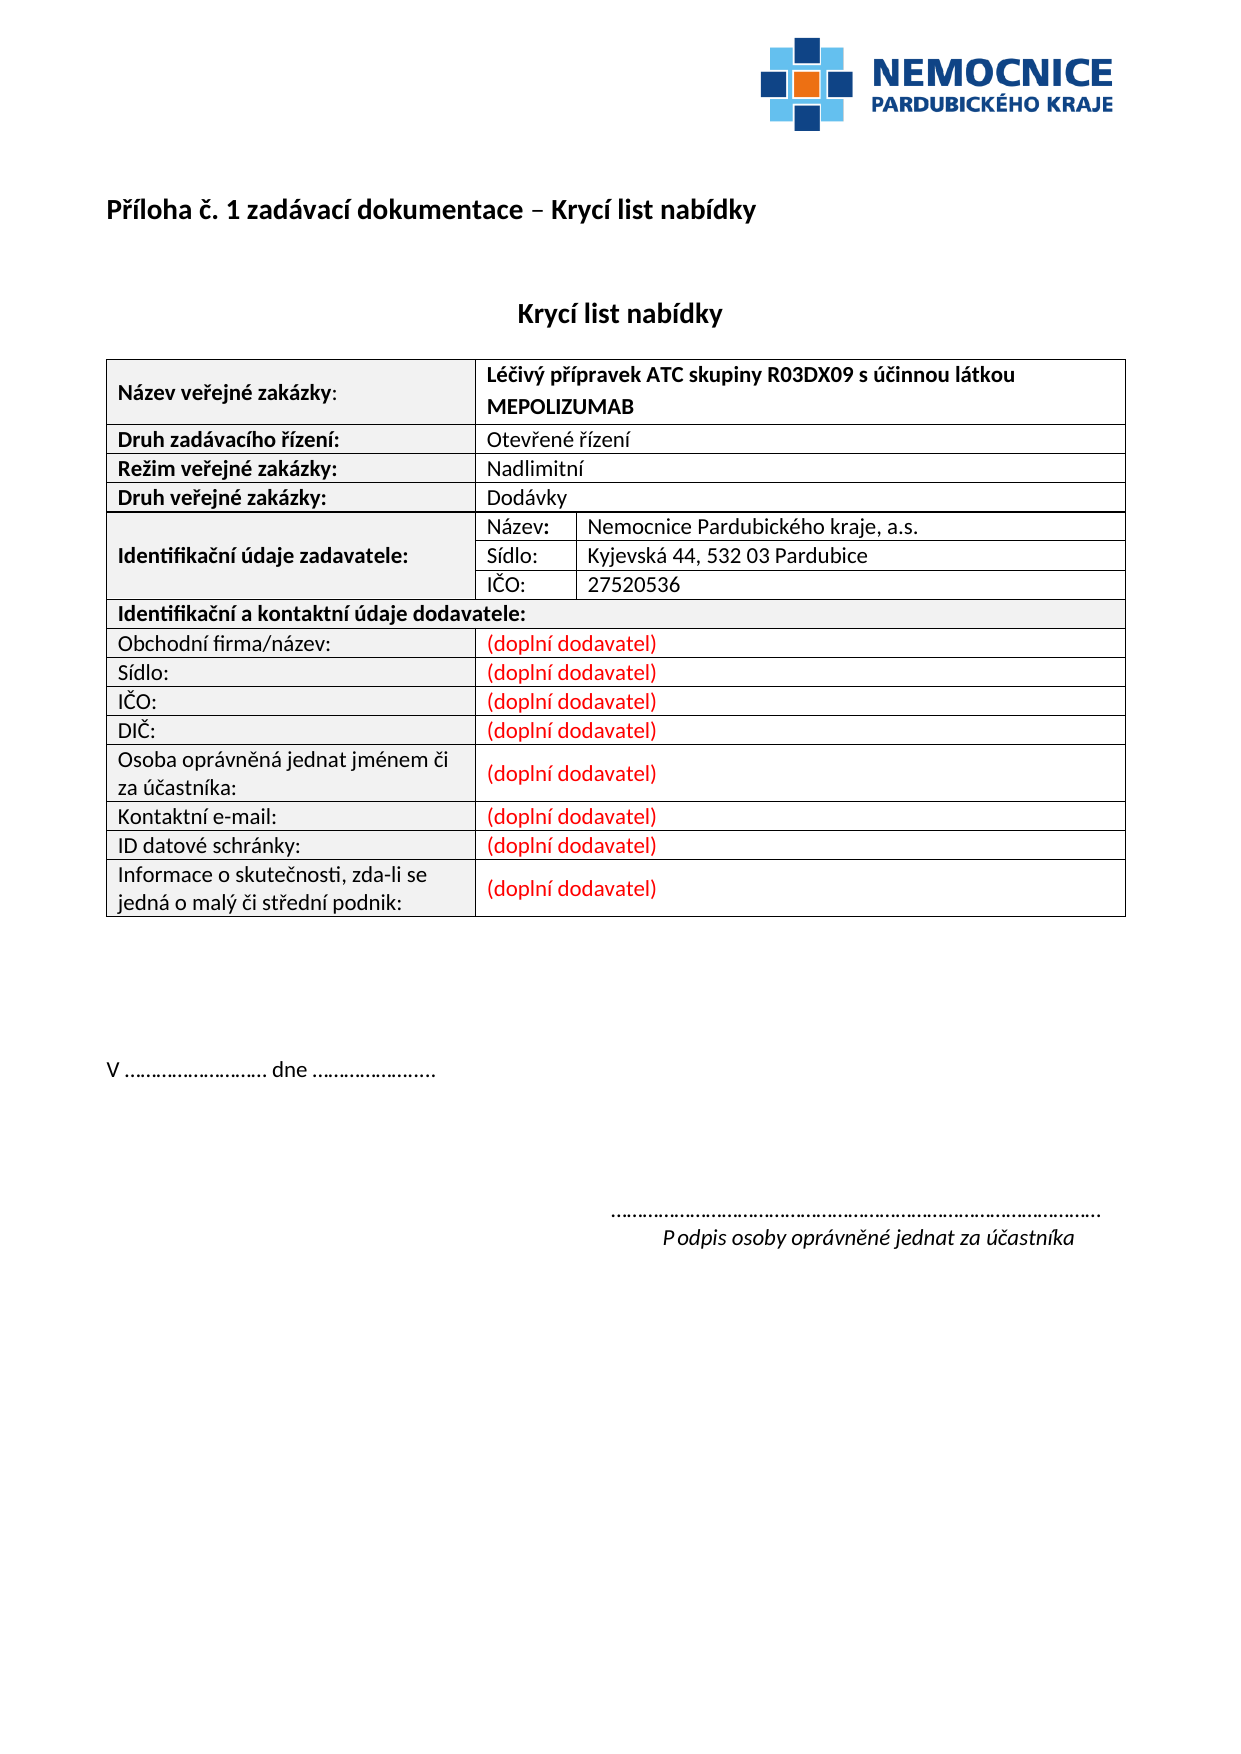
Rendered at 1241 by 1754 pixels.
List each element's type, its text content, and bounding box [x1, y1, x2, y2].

table_cell Nemocnice Pardubického kraje, a.s. [577, 513, 1125, 540]
text Příloha č. 1 zadávací dokumentace – Krycí list nabídky [106, 191, 1134, 227]
text ………………………………………………………………………………… [106, 1195, 1134, 1223]
table_cell (doplní dodavatel) [476, 802, 1125, 830]
table_header Název veřejné zakázky: [107, 360, 475, 424]
text V ……………………… dne ………………..... [106, 1055, 1134, 1083]
table_cell Obchodní firma/název: [107, 629, 475, 657]
table_cell IČO: [476, 571, 576, 598]
table_cell Sídlo: [476, 541, 576, 569]
table_cell Identifikační a kontaktní údaje dodavatele: [107, 600, 1125, 628]
table_cell (doplní dodavatel) [476, 629, 1125, 657]
table_cell Druh zadávacího řízení: [107, 425, 475, 453]
table_cell (doplní dodavatel) [476, 658, 1125, 686]
table_cell Kontaktní e-mail: [107, 802, 475, 830]
table_cell Kyjevská 44, 532 03 Pardubice [577, 541, 1125, 569]
table_cell 27520536 [577, 571, 1125, 598]
text Krycí list nabídky [106, 295, 1134, 331]
table_cell (doplní dodavatel) [476, 860, 1125, 916]
table_cell Režim veřejné zakázky: [107, 454, 475, 482]
table_cell (doplní dodavatel) [476, 745, 1125, 801]
table_cell Otevřené řízení [476, 425, 1125, 453]
table_cell Osoba oprávněná jednat jménem či za účastníka: [107, 745, 475, 801]
table_cell Název: [476, 513, 576, 540]
table_cell Identifikační údaje zadavatele: [107, 513, 475, 598]
table_cell DIČ: [107, 716, 475, 744]
table_header Léčivý přípravek ATC skupiny R03DX09 s účinnou látkou MEPOLIZUMAB [476, 360, 1125, 424]
table_cell (doplní dodavatel) [476, 687, 1125, 715]
table_cell Nadlimitní [476, 454, 1125, 482]
table_cell Informace o skutečnosti, zda-li se jedná o malý či střední podnik: [107, 860, 475, 916]
table_cell ID datové schránky: [107, 831, 475, 859]
picture [759, 37, 1113, 132]
table_cell (doplní dodavatel) [476, 716, 1125, 744]
table_cell Druh veřejné zakázky: [107, 483, 475, 511]
text Podpis osoby oprávněné jednat za účastníka [106, 1223, 1134, 1251]
table_cell Dodávky [476, 483, 1125, 511]
table_cell IČO: [107, 687, 475, 715]
table_cell (doplní dodavatel) [476, 831, 1125, 859]
table_cell Sídlo: [107, 658, 475, 686]
